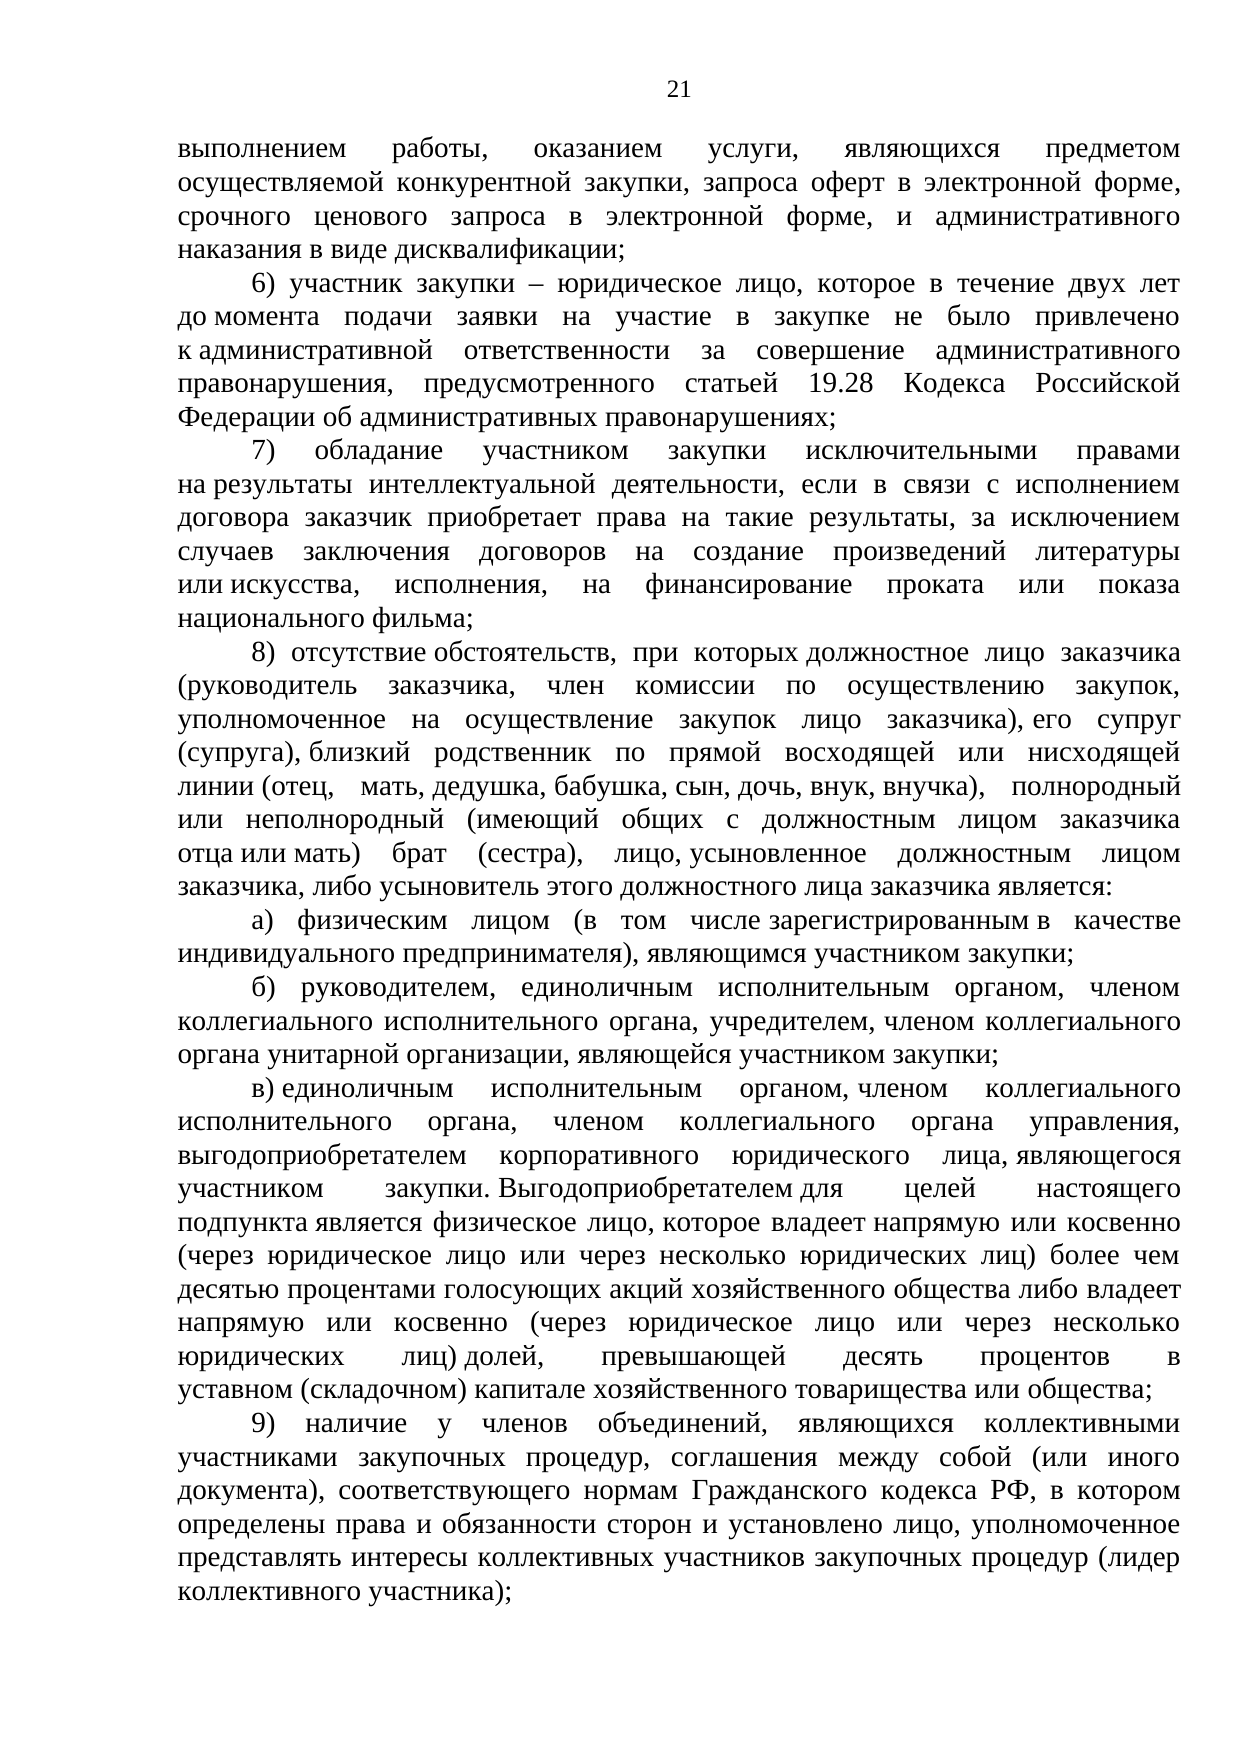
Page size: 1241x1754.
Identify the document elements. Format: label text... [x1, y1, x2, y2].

text 8) отсутствие обстоятельств, при которых должностное лицо заказчика (руководитель заказчика, член комиссии по осуществлению закупок, уполномоченное на осуществление закупок лицо заказчика), его супруг (супруга), близкий родственник по прямой восходящей или нисходящей линии (отец, мать, дедушка, бабушка, сын, дочь, внук, внучка), полнородный или неполнородный (имеющий общих с должностным лицом заказчика отца или мать) брат (сестра), лицо, усыновленное должностным лицом заказчика, либо усыновитель этого должностного лица заказчика является: [177, 634, 1181, 902]
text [177, 131, 1181, 265]
text 9) наличие у членов объединений, являющихся коллективными участниками закупочных процедур, соглашения между собой (или иного документа), соответствующего нормам Гражданского кодекса РФ, в котором определены права и обязанности сторон и установлено лицо, уполномоченное представлять интересы коллективных участников закупочных процедур (лидер коллективного участника); [177, 1405, 1181, 1606]
text в) единоличным исполнительным органом, членом коллегиального исполнительного органа, членом коллегиального органа управления, выгодоприобретателем корпоративного юридического лица, являющегося участником закупки. Выгодоприобретателем для целей настоящего подпункта является физическое лицо, которое владеет напрямую или косвенно (через юридическое лицо или через несколько юридических лиц) более чем десятью процентами голосующих акций хозяйственного общества либо владеет напрямую или косвенно (через юридическое лицо или через несколько юридических лиц) долей, превышающей десять процентов в уставном (складочном) капитале хозяйственного товарищества или общества; [177, 1070, 1181, 1405]
text 6) участник закупки – юридическое лицо, которое в течение двух лет до момента подачи заявки на участие в закупке не было привлечено к административной ответственности за совершение административного правонарушения, предусмотренного статьей 19.28 Кодекса Российской Федерации об административных правонарушениях; [177, 265, 1181, 432]
text б) руководителем, единоличным исполнительным органом, членом коллегиального исполнительного органа, учредителем, членом коллегиального органа унитарной организации, являющейся участником закупки; [177, 969, 1181, 1070]
text 7) обладание участником закупки исключительными правами на результаты интеллектуальной деятельности, если в связи с исполнением договора заказчик приобретает права на такие результаты, за исключением случаев заключения договоров на создание произведений литературы или искусства, исполнения, на финансирование проката или показа национального фильма; [177, 432, 1181, 634]
text а) физическим лицом (в том числе зарегистрированным в качестве индивидуального предпринимателя), являющимся участником закупки; [177, 902, 1181, 969]
